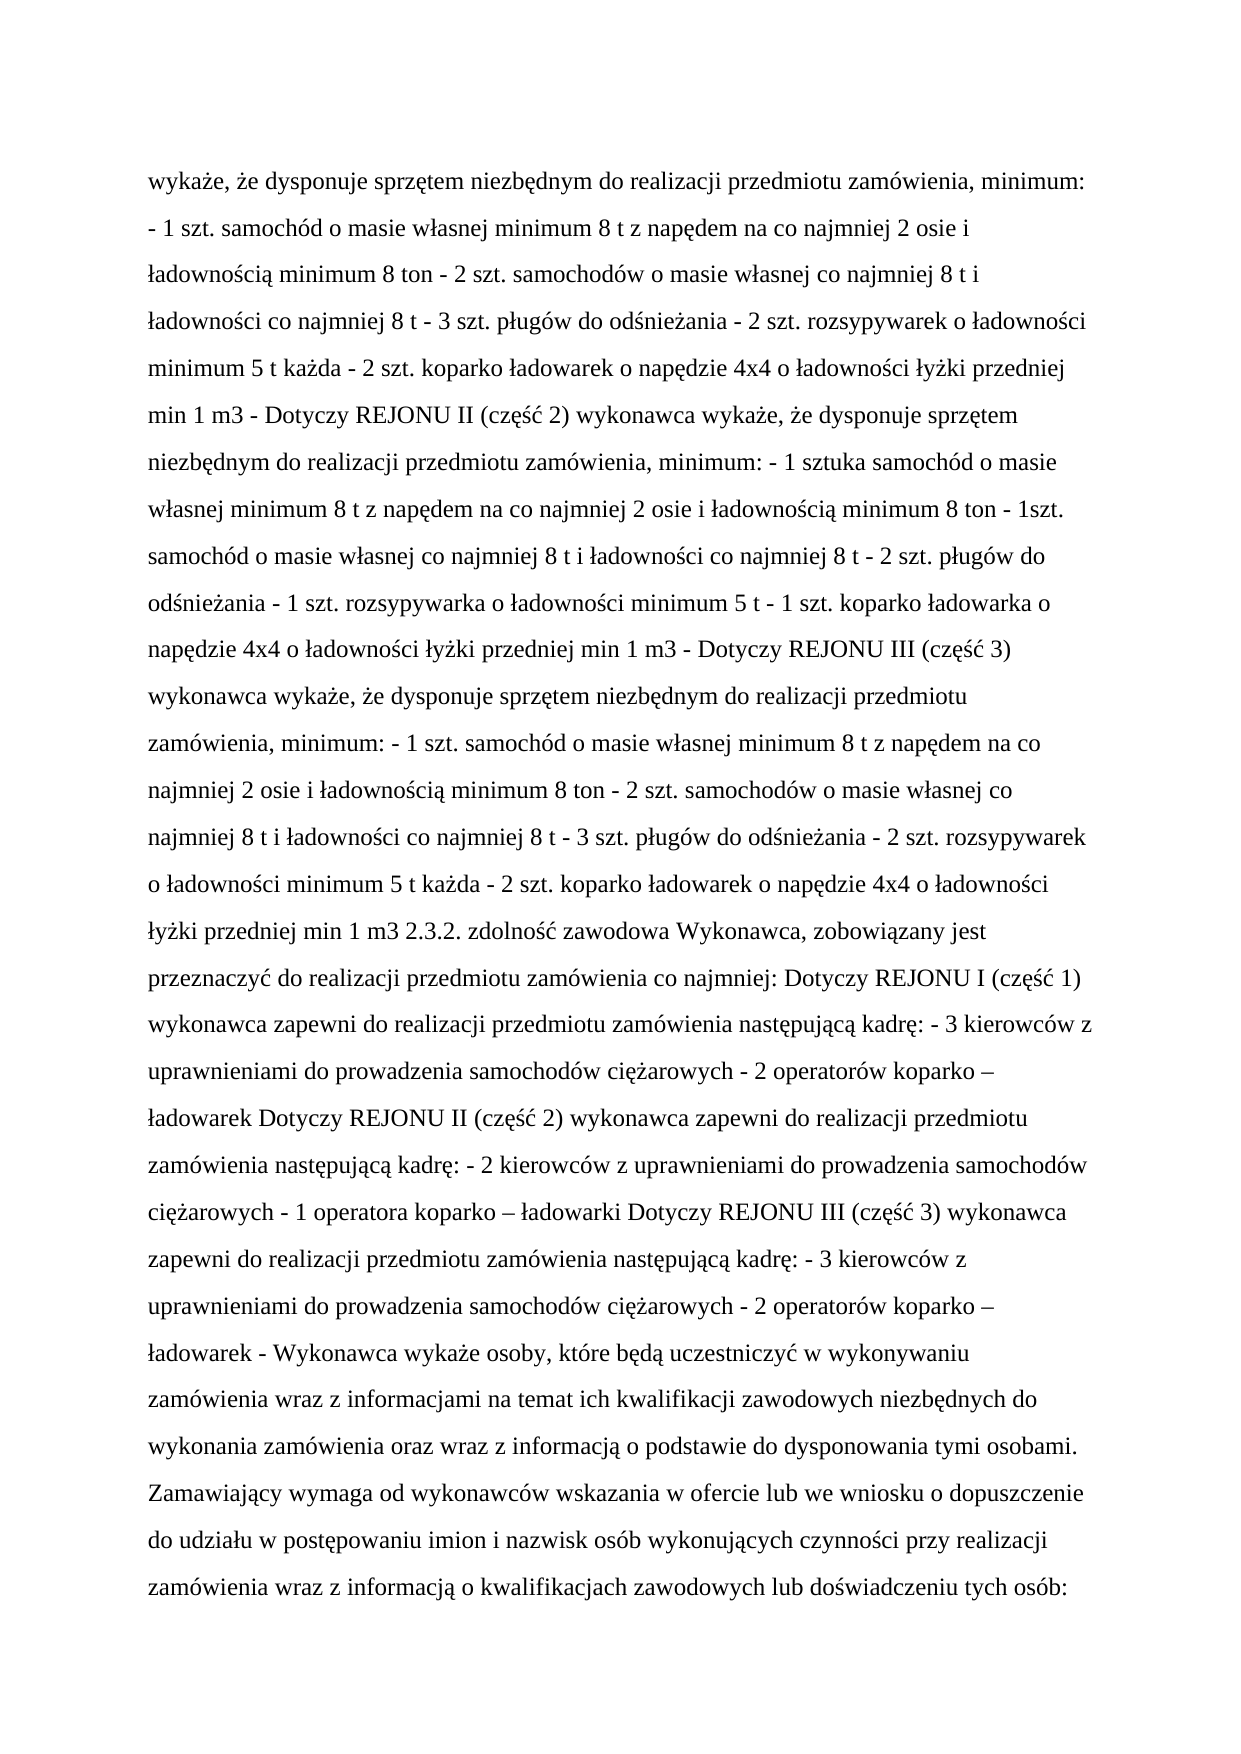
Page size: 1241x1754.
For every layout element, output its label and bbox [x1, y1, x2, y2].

text [148, 148, 1093, 1601]
